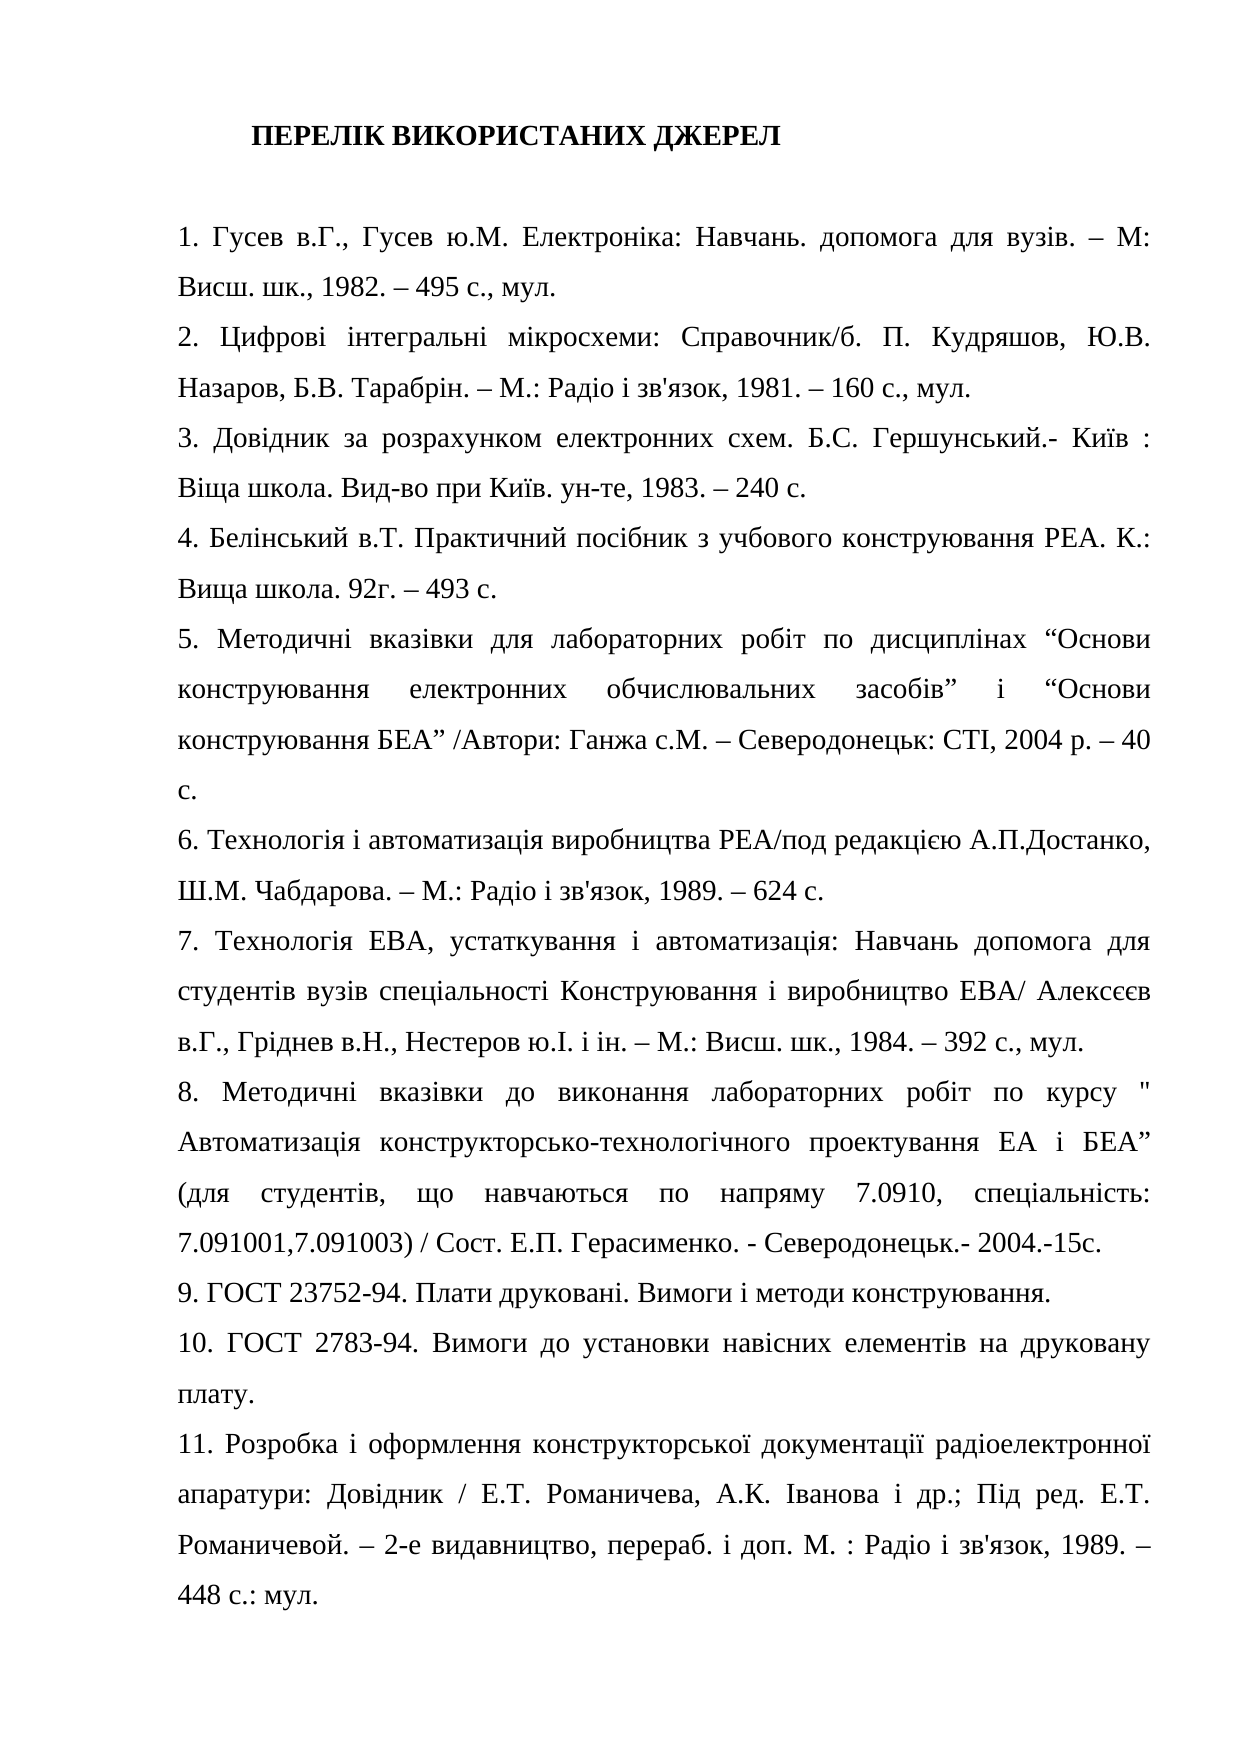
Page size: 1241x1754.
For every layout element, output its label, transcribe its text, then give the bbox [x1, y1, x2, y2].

text 1. Гусев в.Г., Гусев ю.М. Електроніка: Навчань. допомога для вузів. – М: Висш. шк., 1982. – 495 с., мул. [177, 219, 1152, 303]
text 5. Методичні вказівки для лабораторних робіт по дисциплінах “Основи конструювання електронних обчислювальних засобів” і “Основи конструювання БЕА” /Автори: Ганжа с.М. – Северодонецьк: СТІ, 2004 р. – 40 с. [177, 621, 1152, 806]
text 11. Розробка і оформлення конструкторської документації радіоелектронної апаратури: Довідник / Е.Т. Романичева, А.К. Іванова і др.; Під ред. Е.Т. Романичевой. – 2-е видавництво, перераб. і доп. М. : Радіо і зв'язок, 1989. – 448 с.: мул. [177, 1426, 1152, 1611]
text 10. ГОСТ 2783-94. Вимоги до установки навісних елементів на друковану плату. [177, 1326, 1152, 1409]
text 3. Довідник за розрахунком електронних схем. Б.С. Гершунський.- Київ : Віща школа. Вид-во при Київ. ун-те, 1983. – 240 с. [177, 420, 1152, 504]
text 8. Методичні вказівки до виконання лабораторних робіт по курсу '' Автоматизація конструкторсько-технологічного проектування ЕА і БЕА” (для студентів, що навчаються по напряму 7.0910, спеціальність: 7.091001,7.091003) / Сост. Е.П. Герасименко. - Северодонецьк.- 2004.-15с. [177, 1074, 1152, 1258]
text 4. Белінський в.Т. Практичний посібник з учбового конструювання РЕА. К.: Вища школа. 92г. – 493 с. [177, 521, 1152, 604]
text 2. Цифрові інтегральні мікросхеми: Справочник/б. П. Кудряшов, Ю.В. Назаров, Б.В. Тарабрін. – М.: Радіо і зв'язок, 1981. – 160 с., мул. [177, 319, 1152, 403]
text 9. ГОСТ 23752-94. Плати друковані. Вимоги і методи конструювання. [177, 1275, 1152, 1309]
text 6. Технологія і автоматизація виробництва РЕА/под редакцією А.П.Достанко, Ш.М. Чабдарова. – М.: Радіо і зв'язок, 1989. – 624 с. [177, 822, 1152, 906]
subtitle ПЕРЕЛІК ВИКОРИСТАНИХ ДЖЕРЕЛ [177, 118, 1152, 152]
text 7. Технологія ЕВА, устаткування і автоматизація: Навчань допомога для студентів вузів спеціальності Конструювання і виробництво ЕВА/ Алексєєв в.Г., Гріднев в.Н., Нестеров ю.І. і ін. – М.: Висш. шк., 1984. – 392 с., мул. [177, 923, 1152, 1057]
